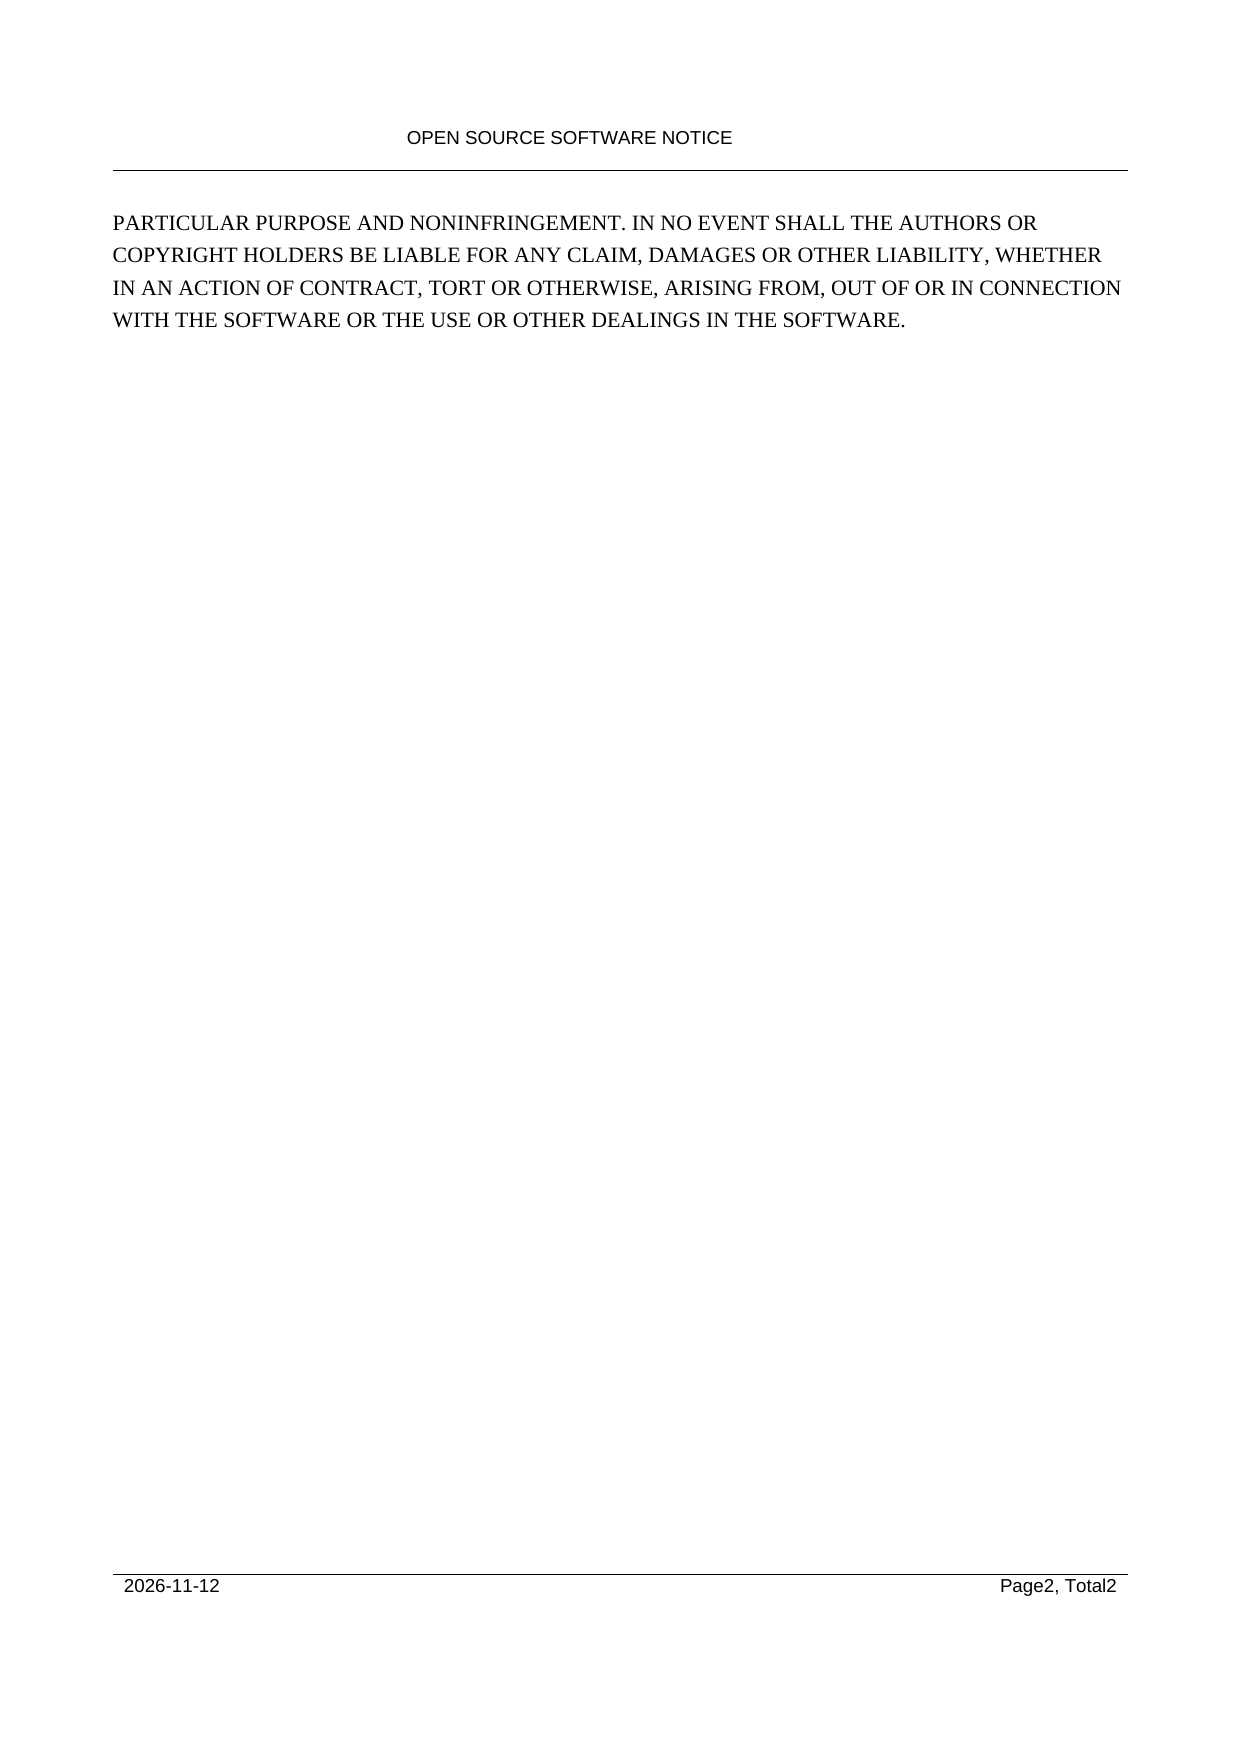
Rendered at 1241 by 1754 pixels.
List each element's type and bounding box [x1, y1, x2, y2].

text [112, 206, 1128, 336]
